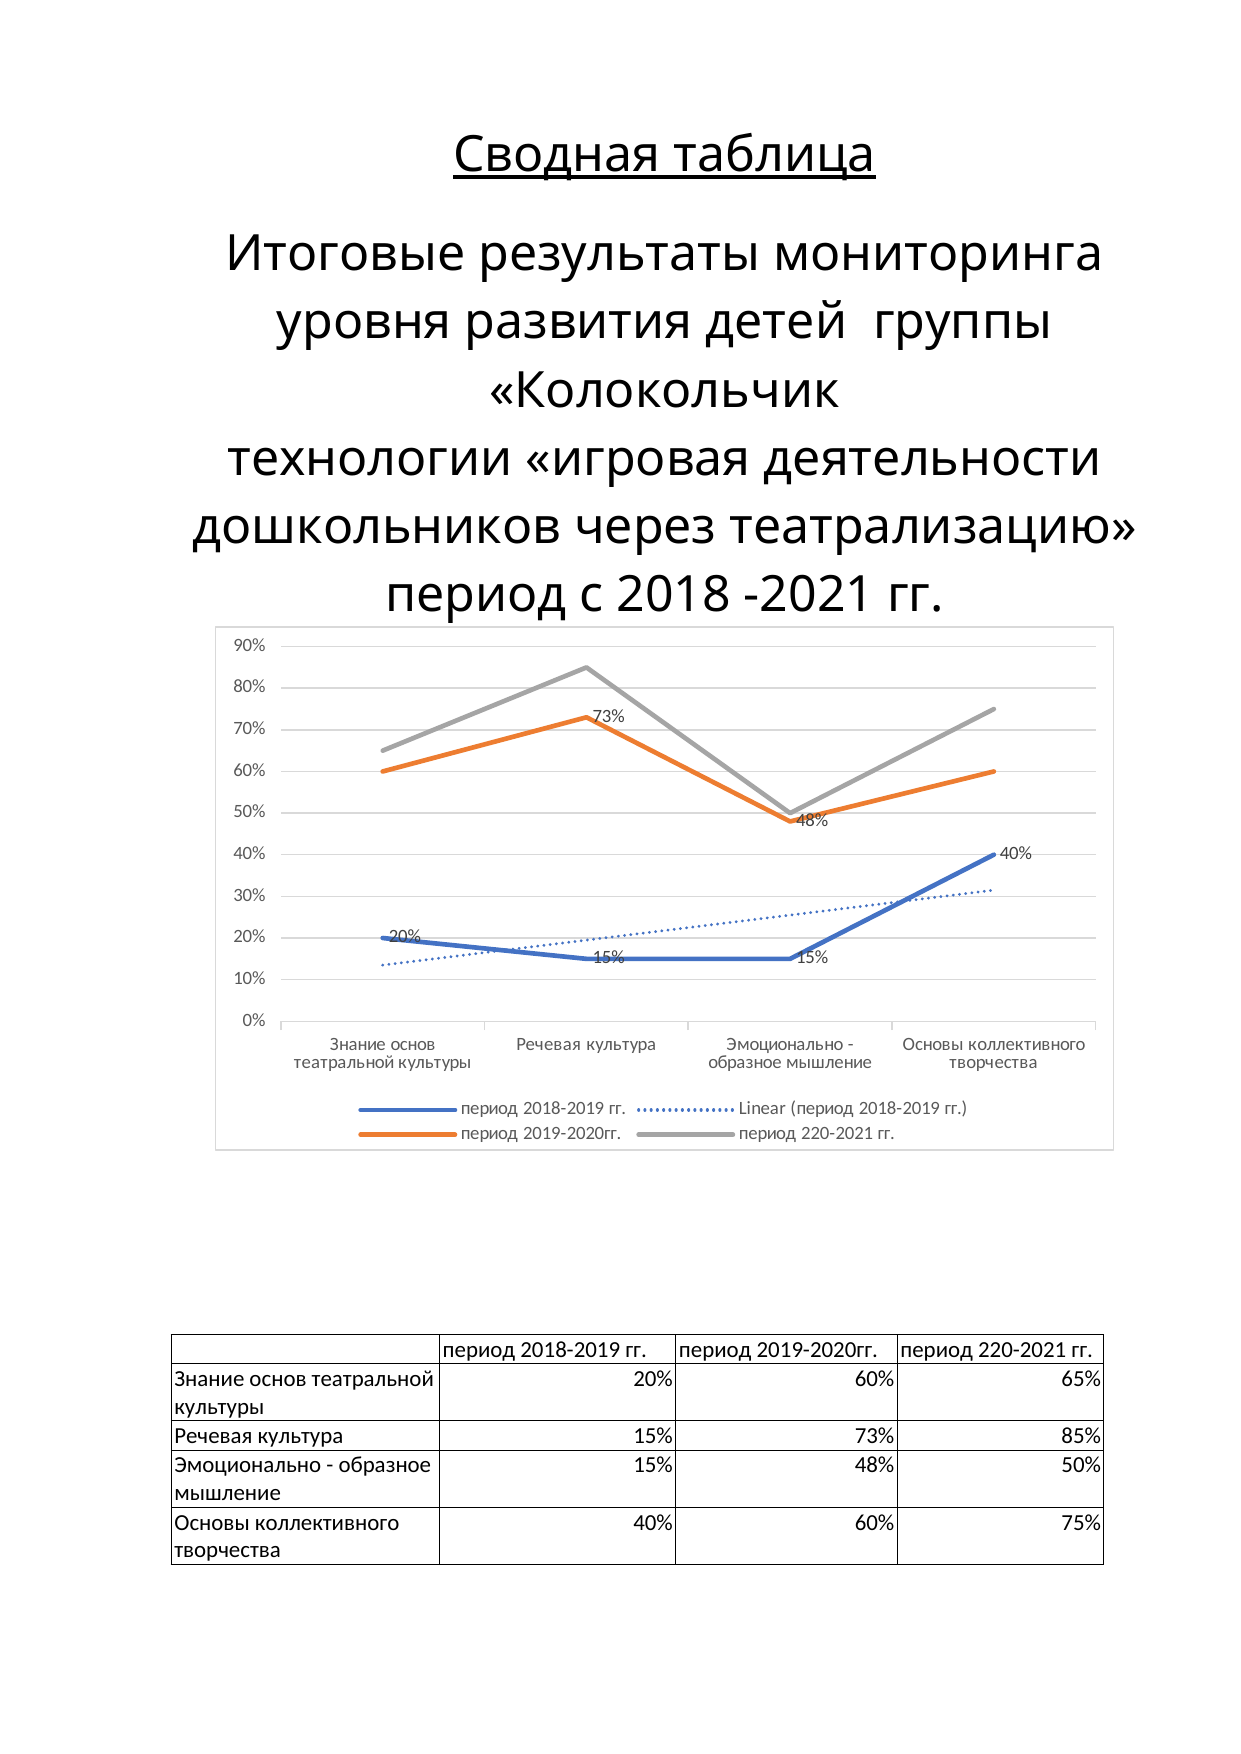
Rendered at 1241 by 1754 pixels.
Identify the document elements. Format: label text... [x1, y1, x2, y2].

table_cell 15% [440, 1421, 675, 1449]
table_cell 60% [676, 1508, 897, 1564]
table_cell 85% [898, 1421, 1103, 1449]
table_cell 60% [676, 1364, 897, 1420]
text технологии «игровая деятельности дошкольников через театрализацию» период с 2018 -2021 гг. [177, 422, 1152, 626]
text Итоговые результаты мониторинга уровня развития детей группы «Колокольчик [177, 217, 1152, 422]
table_cell Знание основ театральной культуры [172, 1364, 439, 1420]
table_cell 40% [440, 1508, 675, 1564]
table_cell Речевая культура [172, 1421, 439, 1449]
table_cell 65% [898, 1364, 1103, 1420]
table_header период 2018-2019 гг. [440, 1335, 675, 1363]
table_cell 75% [898, 1508, 1103, 1564]
table_header период 220-2021 гг. [898, 1335, 1103, 1363]
table_cell Эмоционально - образное мышление [172, 1451, 439, 1507]
table_cell 48% [676, 1451, 897, 1507]
table_cell 15% [440, 1451, 675, 1507]
table_cell 73% [676, 1421, 897, 1449]
table_cell 20% [440, 1364, 675, 1420]
table_header период 2019-2020гг. [676, 1335, 897, 1363]
table_cell 50% [898, 1451, 1103, 1507]
table_header [172, 1335, 439, 1363]
table_cell Основы коллективного творчества [172, 1508, 439, 1564]
text Сводная таблица [177, 118, 1152, 186]
